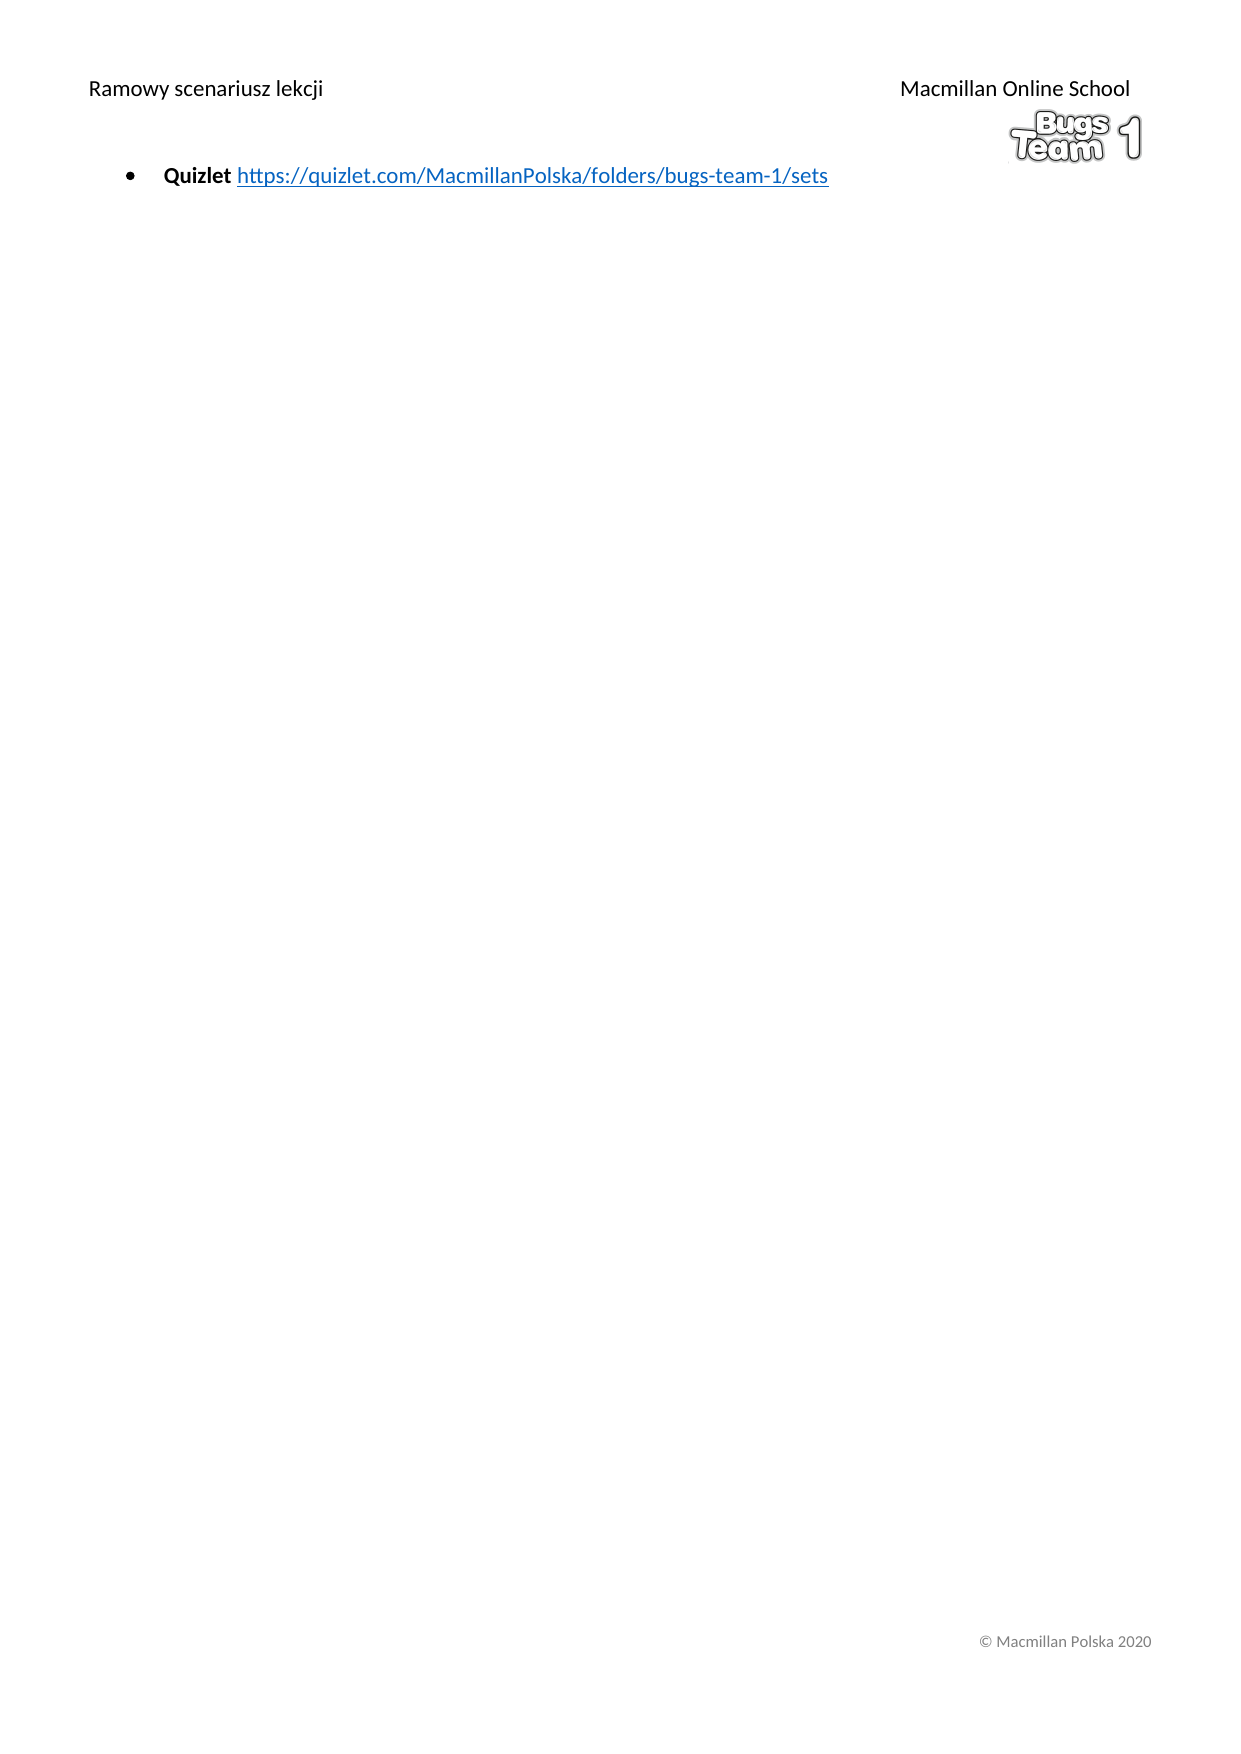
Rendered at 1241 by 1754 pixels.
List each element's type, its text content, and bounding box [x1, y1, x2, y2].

list Quizlet https://quizlet.com/MacmillanPolska/folders/bugs-team-1/sets [126, 162, 1152, 189]
